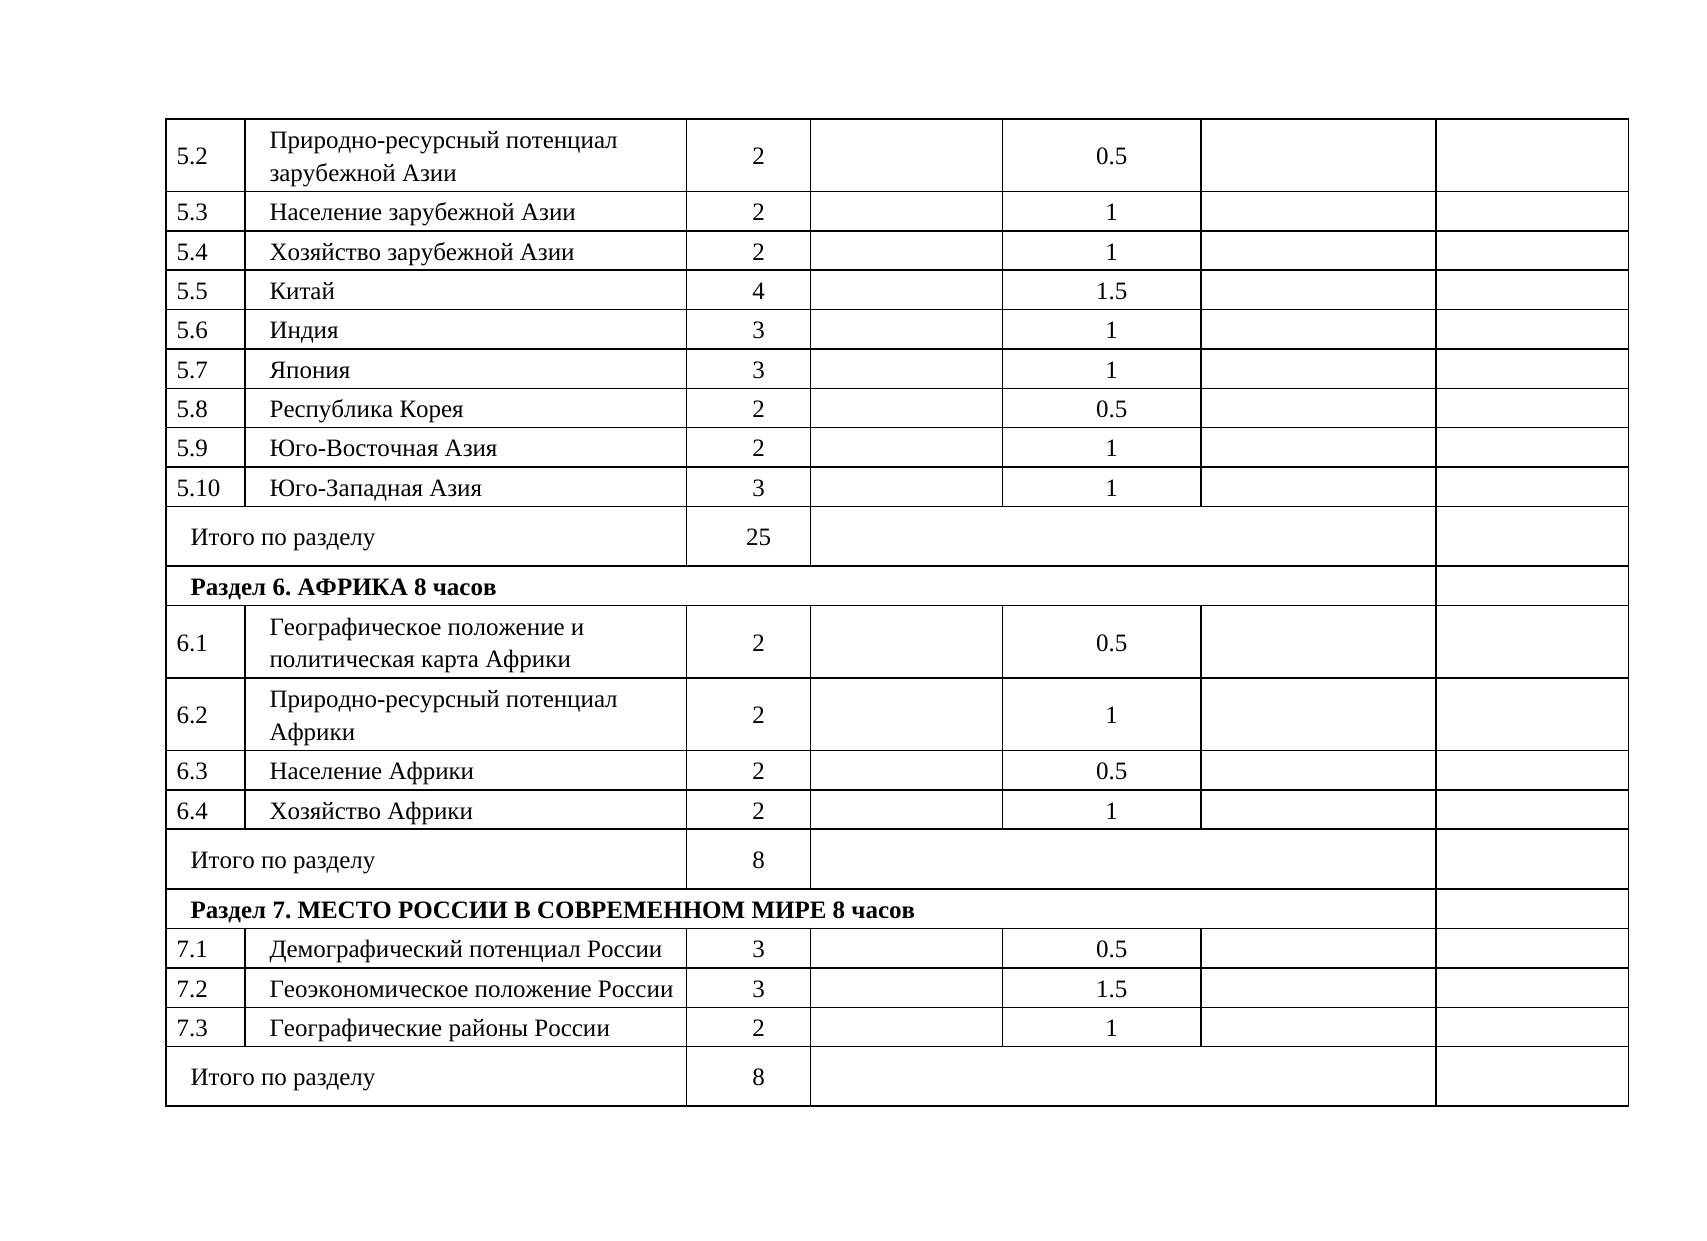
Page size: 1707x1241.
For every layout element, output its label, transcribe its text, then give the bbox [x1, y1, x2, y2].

table_cell Геоэкономическое положение России [246, 969, 686, 1006]
table_cell Юго-Западная Азия [246, 468, 686, 506]
table_cell [1437, 507, 1628, 565]
table_cell Население Африки [246, 751, 686, 789]
table_cell [1437, 192, 1628, 230]
table_cell [1437, 389, 1628, 427]
table_cell 5.7 [167, 350, 244, 387]
table_cell Географические районы России [246, 1008, 686, 1046]
table_cell [811, 606, 1002, 677]
table_cell [811, 969, 1002, 1006]
table_cell [1437, 606, 1628, 677]
table_cell [1202, 791, 1435, 828]
table_cell 5.3 [167, 192, 244, 230]
table_cell [811, 310, 1002, 348]
table_cell [811, 791, 1002, 828]
table_cell 2 [687, 606, 810, 677]
table_cell 5.9 [167, 428, 244, 466]
table_cell [1202, 350, 1435, 387]
table_cell [1437, 791, 1628, 828]
table_cell 2 [687, 428, 810, 466]
table_cell [811, 830, 1435, 888]
table_cell 0.5 [1003, 606, 1200, 677]
table_cell 6.1 [167, 606, 244, 677]
table_cell [811, 192, 1002, 230]
table_cell [811, 1047, 1435, 1105]
table_cell [811, 507, 1435, 565]
table_cell [1202, 679, 1435, 749]
table_cell 0.5 [1003, 751, 1200, 789]
table_cell [1202, 120, 1435, 191]
table_cell 3 [687, 969, 810, 1006]
table_cell [1437, 567, 1628, 605]
table_cell 8 [687, 830, 810, 888]
table_cell 1 [1003, 468, 1200, 506]
table_cell 0.5 [1003, 389, 1200, 427]
table_cell 2 [687, 791, 810, 828]
table_cell 7.3 [167, 1008, 244, 1046]
table_cell Демографический потенциал России [246, 929, 686, 967]
table_cell [1202, 929, 1435, 967]
table_cell [1437, 232, 1628, 269]
table_cell 5.4 [167, 232, 244, 269]
table_cell [1202, 468, 1435, 506]
table_cell 3 [687, 929, 810, 967]
table_cell [1202, 271, 1435, 309]
table_cell Природно-ресурсный потенциал Африки [246, 679, 686, 749]
table_cell [1437, 890, 1628, 928]
table_cell [811, 389, 1002, 427]
table_cell [1437, 428, 1628, 466]
table_cell [811, 271, 1002, 309]
table_cell [1437, 350, 1628, 387]
table_cell 1 [1003, 679, 1200, 749]
table_cell [1437, 969, 1628, 1006]
table_cell 3 [687, 310, 810, 348]
table_cell [1202, 1008, 1435, 1046]
table_cell 2 [687, 120, 810, 191]
table_cell 5.8 [167, 389, 244, 427]
table_cell 7.1 [167, 929, 244, 967]
table_cell Географическое положение и политическая карта Африки [246, 606, 686, 677]
table_cell 2 [687, 389, 810, 427]
table_cell 6.3 [167, 751, 244, 789]
table_cell 8 [687, 1047, 810, 1105]
table_cell [811, 350, 1002, 387]
table_cell [811, 428, 1002, 466]
table_cell [1437, 468, 1628, 506]
table_cell [1202, 389, 1435, 427]
table_cell [1437, 751, 1628, 789]
table_cell [1437, 929, 1628, 967]
table_cell Природно-ресурсный потенциал зарубежной Азии [246, 120, 686, 191]
table_cell [1202, 751, 1435, 789]
table_cell [1202, 310, 1435, 348]
table_cell 0.5 [1003, 120, 1200, 191]
table_cell Япония [246, 350, 686, 387]
table_cell 1 [1003, 310, 1200, 348]
table_cell [1202, 606, 1435, 677]
table_cell Республика Корея [246, 389, 686, 427]
table_cell 2 [687, 679, 810, 749]
table_cell 7.2 [167, 969, 244, 1006]
table_cell [1437, 310, 1628, 348]
table_cell Итого по разделу [167, 830, 686, 888]
table_cell [1202, 428, 1435, 466]
table_cell [811, 751, 1002, 789]
table_cell 2 [687, 1008, 810, 1046]
table_cell Юго-Восточная Азия [246, 428, 686, 466]
table_cell 4 [687, 271, 810, 309]
table_cell [1437, 1047, 1628, 1105]
table_cell [811, 1008, 1002, 1046]
table_cell [811, 232, 1002, 269]
table_cell Раздел 7. МЕСТО РОССИИ В СОВРЕМЕННОМ МИРЕ 8 часов [167, 890, 1435, 928]
table_cell [811, 929, 1002, 967]
table_cell 6.4 [167, 791, 244, 828]
table_cell 6.2 [167, 679, 244, 749]
table_cell [1202, 232, 1435, 269]
table_cell Население зарубежной Азии [246, 192, 686, 230]
table_cell [1437, 679, 1628, 749]
table_cell [1202, 192, 1435, 230]
table_cell 2 [687, 751, 810, 789]
table_cell 3 [687, 468, 810, 506]
table_cell 1.5 [1003, 271, 1200, 309]
table_cell 1 [1003, 192, 1200, 230]
table_cell [1437, 1008, 1628, 1046]
table_cell 1 [1003, 1008, 1200, 1046]
table_cell [1437, 830, 1628, 888]
table_cell [811, 468, 1002, 506]
table_cell Итого по разделу [167, 1047, 686, 1105]
table_cell Итого по разделу [167, 507, 686, 565]
table_cell 5.6 [167, 310, 244, 348]
table_cell [811, 120, 1002, 191]
table_cell 2 [687, 232, 810, 269]
table_cell 1 [1003, 232, 1200, 269]
table_cell 5.5 [167, 271, 244, 309]
table_cell 1.5 [1003, 969, 1200, 1006]
table_cell 1 [1003, 428, 1200, 466]
table_cell 25 [687, 507, 810, 565]
table_cell [1202, 969, 1435, 1006]
table_cell 0.5 [1003, 929, 1200, 967]
table_cell 3 [687, 350, 810, 387]
table_cell 5.2 [167, 120, 244, 191]
table_cell 2 [687, 192, 810, 230]
table_cell Хозяйство зарубежной Азии [246, 232, 686, 269]
table_cell 5.10 [167, 468, 244, 506]
table_cell [1437, 271, 1628, 309]
table_cell 1 [1003, 350, 1200, 387]
table_cell Индия [246, 310, 686, 348]
table_cell Хозяйство Африки [246, 791, 686, 828]
table_cell Китай [246, 271, 686, 309]
table_cell [811, 679, 1002, 749]
table_cell Раздел 6. АФРИКА 8 часов [167, 567, 1435, 605]
table_cell 1 [1003, 791, 1200, 828]
table_cell [1437, 120, 1628, 191]
